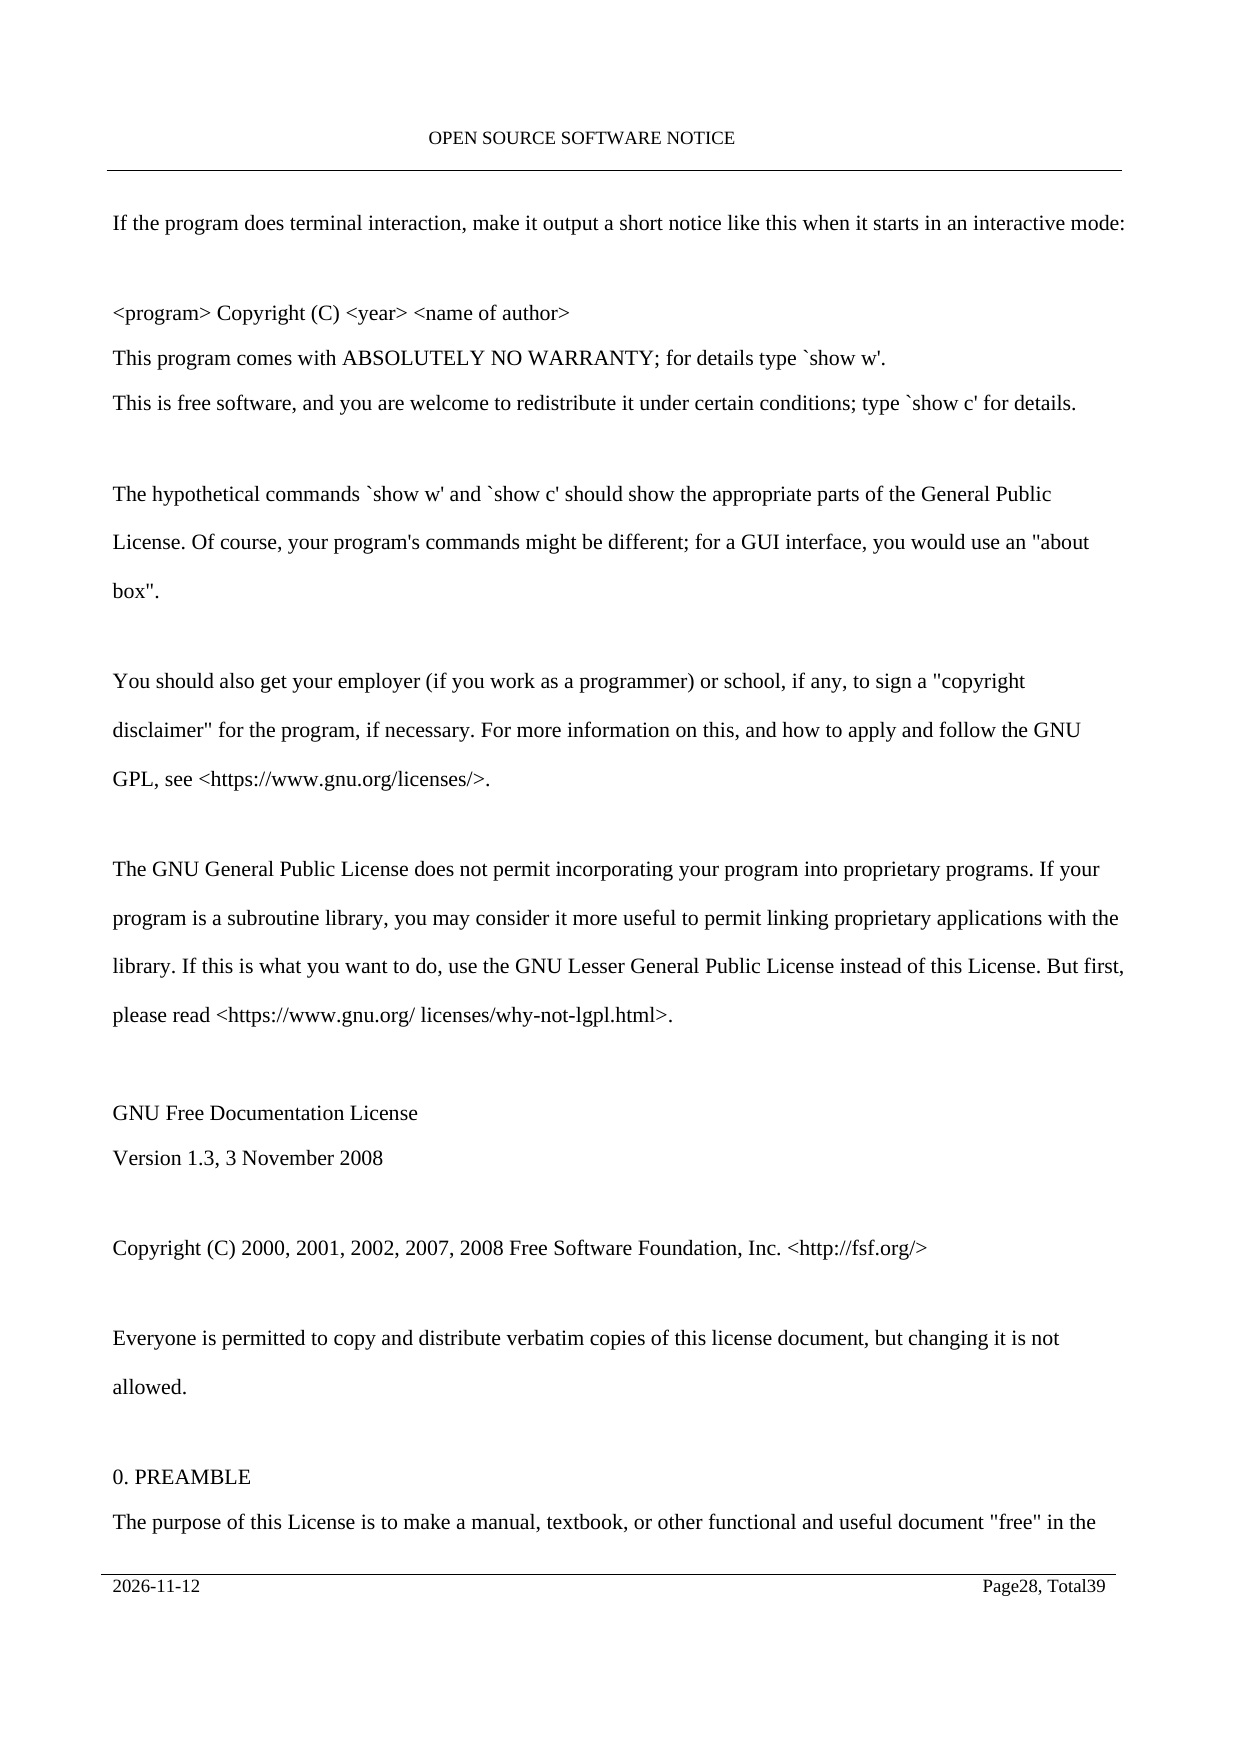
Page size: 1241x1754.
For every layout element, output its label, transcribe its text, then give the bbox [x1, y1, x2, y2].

text If the program does terminal interaction, make it output a short notice like this when it starts in an interactive mode: [112, 206, 1128, 239]
text Version 1.3, 3 November 2008 [112, 1141, 1128, 1174]
text <program> Copyright (C) <year> <name of author> [112, 297, 1128, 329]
text This program comes with ABSOLUTELY NO WARRANTY; for details type `show w'. [112, 342, 1128, 374]
text The hypothetical commands `show w' and `show c' should show the appropriate parts of the General Public License. Of course, your program's commands might be different; for a GUI interface, you would use an "about box". [112, 477, 1128, 607]
text GNU Free Documentation License [112, 1096, 1128, 1129]
text This is free software, and you are welcome to redistribute it under certain conditions; type `show c' for details. [112, 387, 1128, 419]
text Everyone is permitted to copy and distribute verbatim copies of this license document, but changing it is not allowed. [112, 1322, 1128, 1403]
text Copyright (C) 2000, 2001, 2002, 2007, 2008 Free Software Foundation, Inc. <http://fsf.org/> [112, 1231, 1128, 1264]
text The GNU General Public License does not permit incorporating your program into proprietary programs. If your program is a subroutine library, you may consider it more useful to permit linking proprietary applications with the library. If this is what you want to do, use the GNU Lesser General Public License instead of this License. But first, please read <https://www.gnu.org/ licenses/why-not-lgpl.html>. [112, 852, 1128, 1080]
text 0. PREAMBLE [112, 1461, 1128, 1493]
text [112, 1506, 1128, 1538]
text You should also get your employer (if you work as a programmer) or school, if any, to sign a "copyright disclaimer" for the program, if necessary. For more information on this, and how to apply and follow the GNU GPL, see <https://www.gnu.org/licenses/>. [112, 665, 1128, 795]
